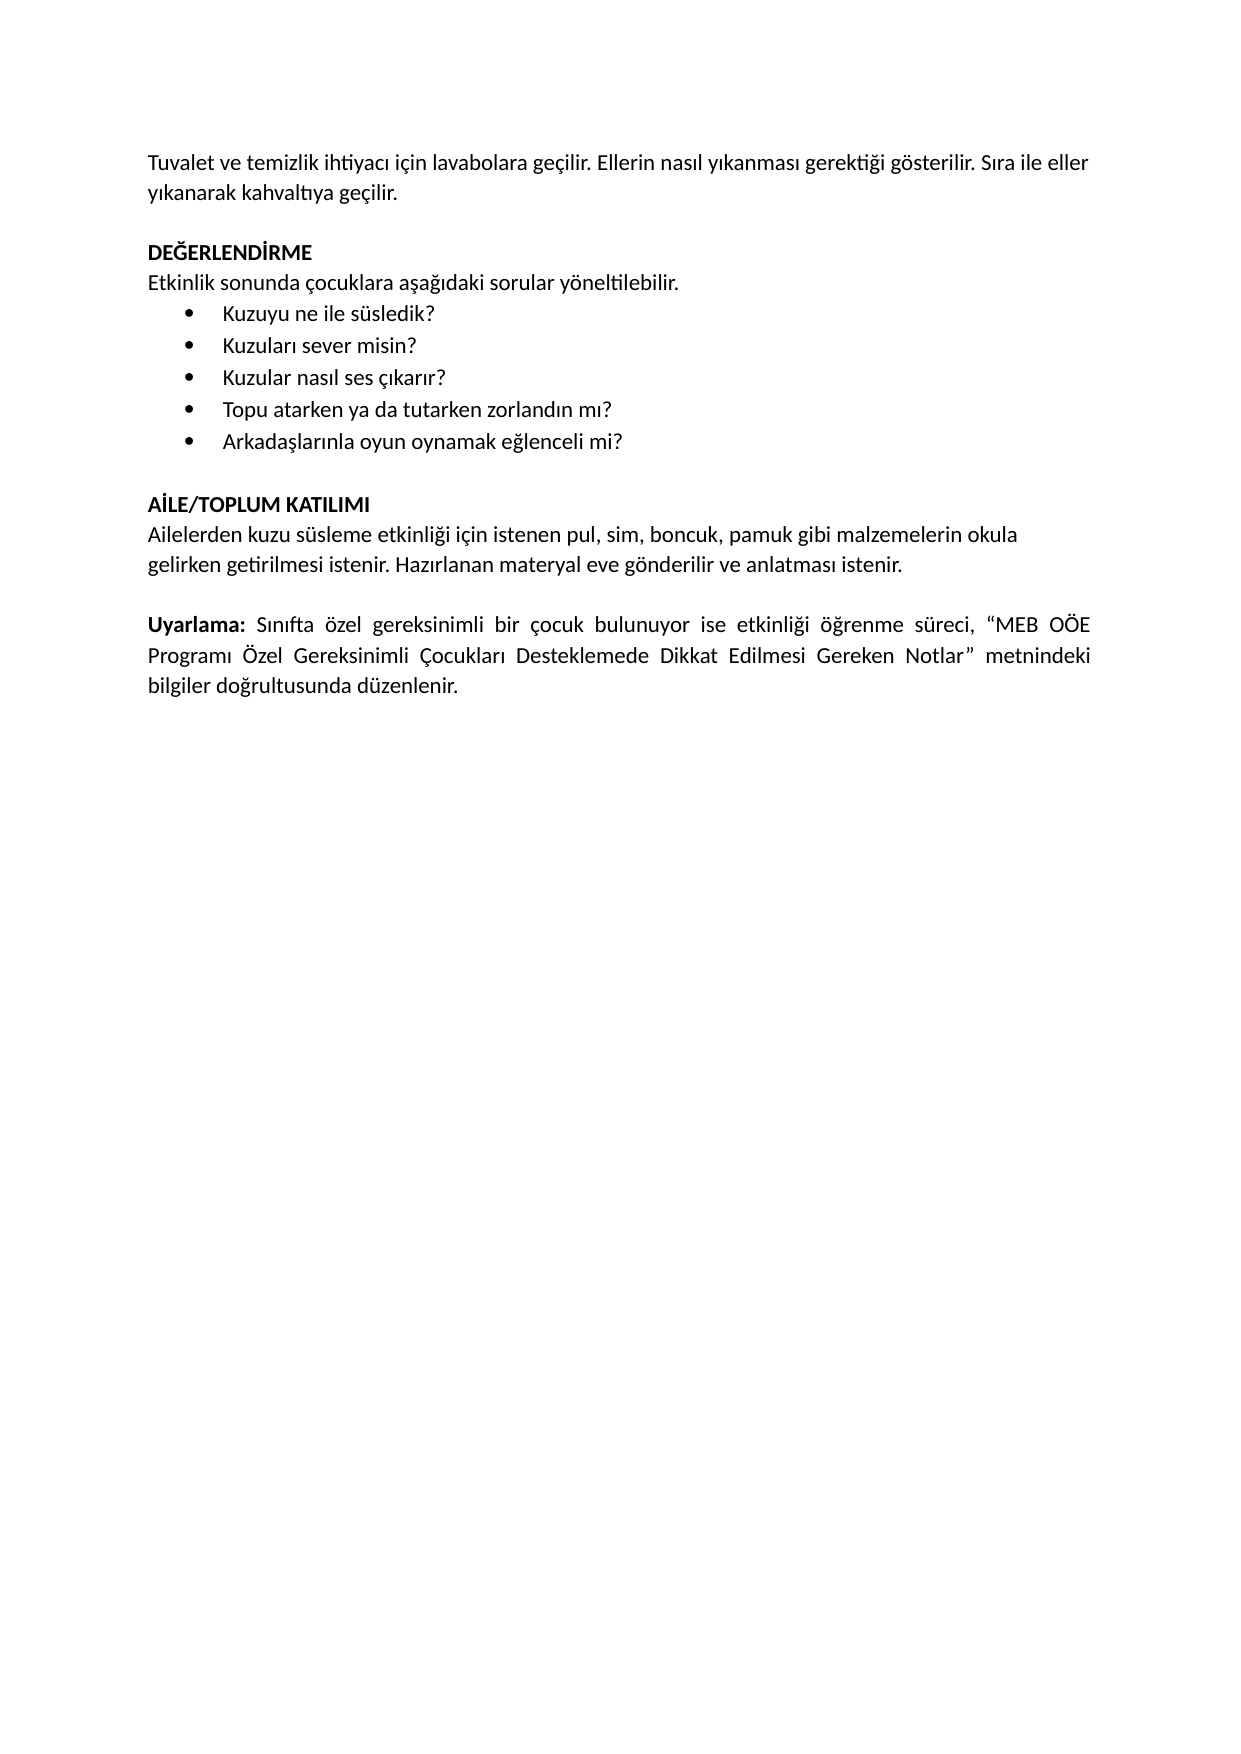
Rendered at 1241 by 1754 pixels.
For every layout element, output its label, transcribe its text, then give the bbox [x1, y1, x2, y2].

list Arkadaşlarınla oyun oynamak eğlenceli mi? [185, 427, 1093, 455]
text DEĞERLENDİRME [148, 238, 1093, 266]
text Etkinlik sonunda çocuklara aşağıdaki sorular yöneltilebilir. [148, 268, 1093, 296]
list Kuzuyu ne ile süsledik? [185, 299, 1093, 327]
text Uyarlama: Sınıfta özel gereksinimli bir çocuk bulunuyor ise etkinliği öğrenme süreci, “MEB OÖE Programı Özel Gereksinimli Çocukları Desteklemede Dikkat Edilmesi Gereken Notlar” metnindeki bilgiler doğrultusunda düzenlenir. [148, 611, 1093, 699]
text Ailelerden kuzu süsleme etkinliği için istenen pul, sim, boncuk, pamuk gibi malzemelerin okula gelirken getirilmesi istenir. Hazırlanan materyal eve gönderilir ve anlatması istenir. [148, 520, 1093, 578]
list Kuzuları sever misin? [185, 331, 1093, 359]
list Kuzular nasıl ses çıkarır? [185, 363, 1093, 391]
text Tuvalet ve temizlik ihtiyacı için lavabolara geçilir. Ellerin nasıl yıkanması gerektiği gösterilir. Sıra ile eller yıkanarak kahvaltıya geçilir. [148, 148, 1093, 206]
text AİLE/TOPLUM KATILIMI [148, 490, 1093, 518]
list Topu atarken ya da tutarken zorlandın mı? [185, 395, 1093, 423]
